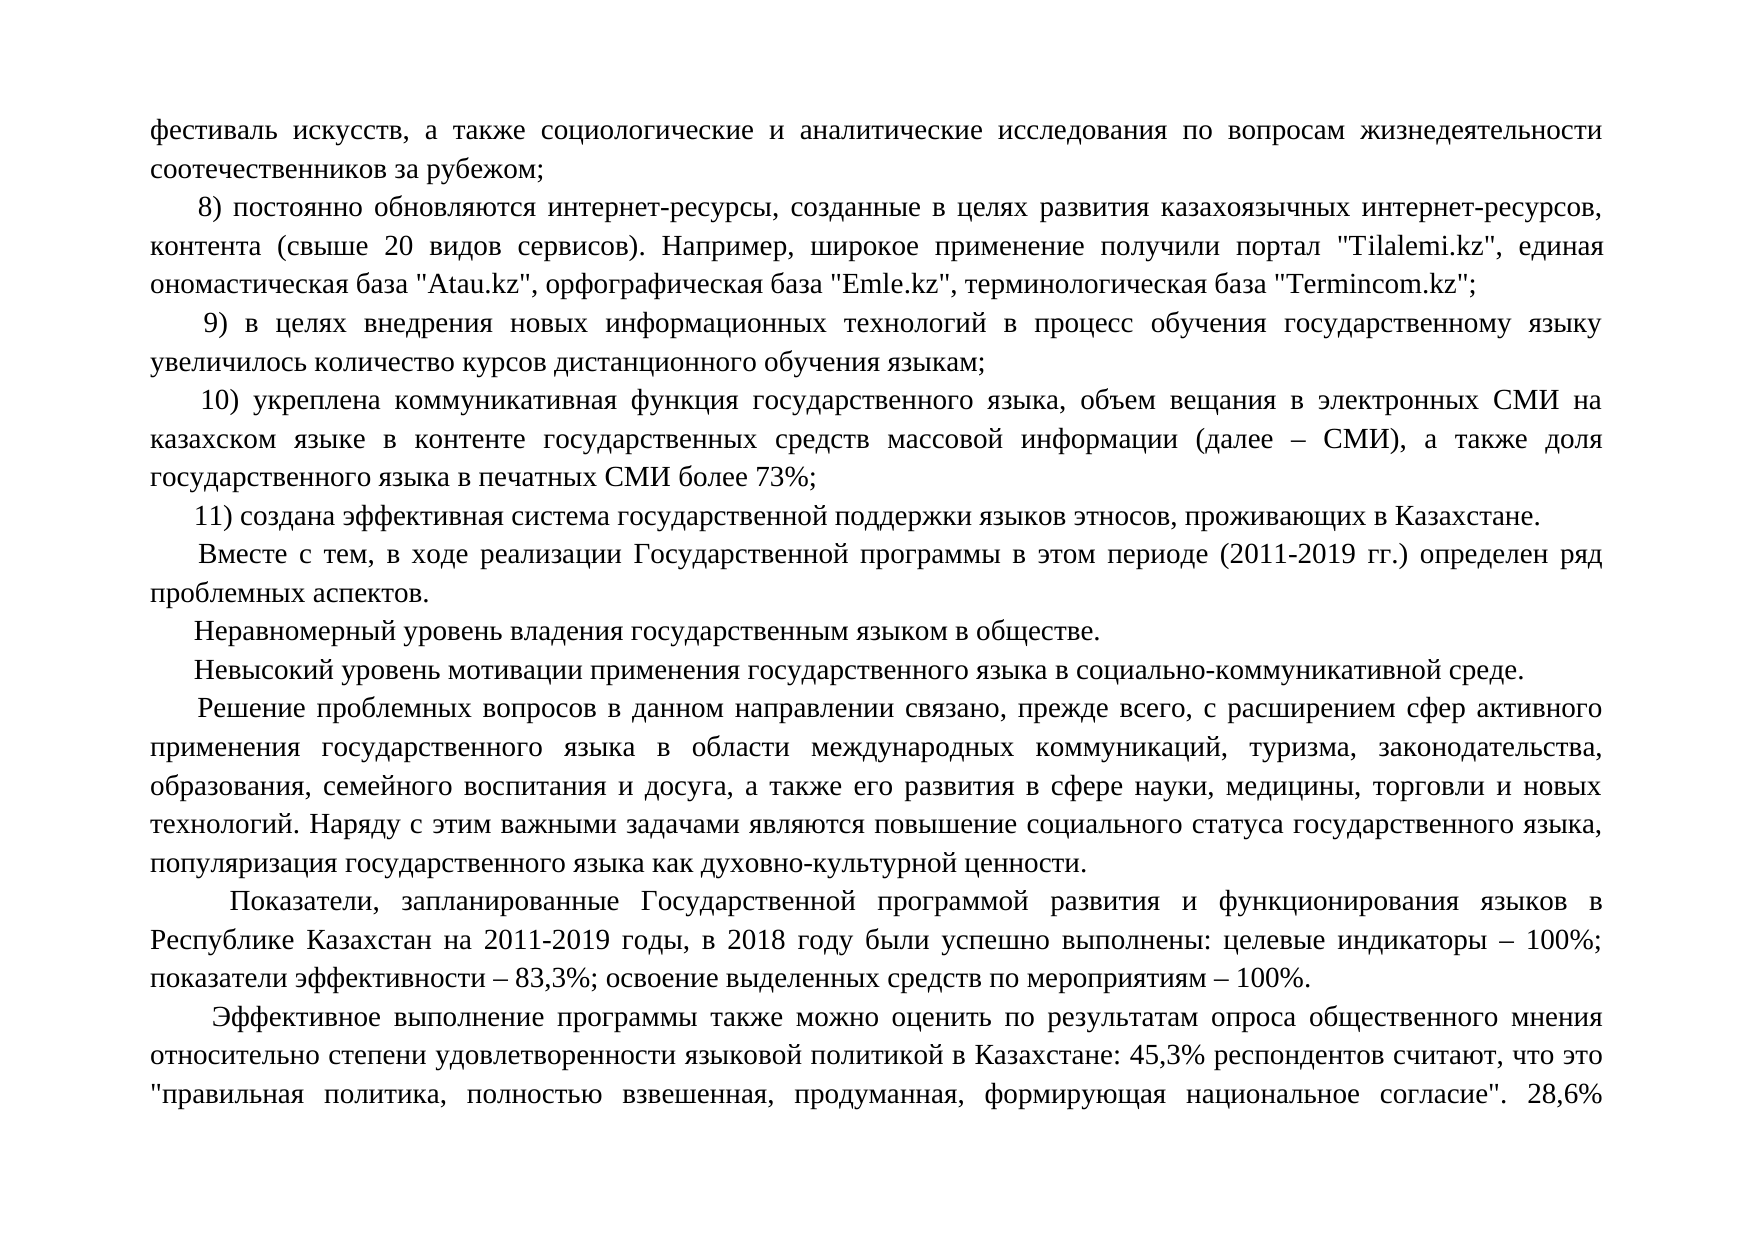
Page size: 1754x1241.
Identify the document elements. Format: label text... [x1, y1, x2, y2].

text 10) укреплена коммуникативная функция государственного языка, объем вещания в электронных СМИ на казахском языке в контенте государственных средств массовой информации (далее – СМИ), а также доля государственного языка в печатных СМИ более 73%; [150, 382, 1604, 493]
text Неравномерный уровень владения государственным языком в обществе. [150, 613, 1604, 647]
text Невысокий уровень мотивации применения государственного языка в социально-коммуникативной среде. [150, 652, 1604, 686]
text Решение проблемных вопросов в данном направлении связано, прежде всего, с расширением сфер активного применения государственного языка в области международных коммуникаций, туризма, законодательства, образования, семейного воспитания и досуга, а также его развития в сфере науки, медицины, торговли и новых технологий. Наряду с этим важными задачами являются повышение социального статуса государственного языка, популяризация государственного языка как духовно-культурной ценности. [150, 691, 1604, 878]
text 9) в целях внедрения новых информационных технологий в процесс обучения государственному языку увеличилось количество курсов дистанционного обучения языкам; [150, 305, 1604, 377]
text 11) создана эффективная система государственной поддержки языков этносов, проживающих в Казахстане. [150, 498, 1604, 531]
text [150, 999, 1604, 1109]
text Показатели, запланированные Государственной программой развития и функционирования языков в Республике Казахстан на 2011-2019 годы, в 2018 году были успешно выполнены: целевые индикаторы – 100%; показатели эффективности – 83,3%; освоение выделенных средств по мероприятиям – 100%. [150, 883, 1604, 994]
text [150, 112, 1604, 184]
text 8) постоянно обновляются интернет-ресурсы, созданные в целях развития казахоязычных интернет-ресурсов, контента (свыше 20 видов сервисов). Например, широкое применение получили портал "Тilalemi.kz", единая ономастическая база "Atau.kz", орфографическая база "Emle.kz", терминологическая база "Termincom.kz"; [150, 189, 1604, 300]
text Вместе с тем, в ходе реализации Государственной программы в этом периоде (2011-2019 гг.) определен ряд проблемных аспектов. [150, 536, 1604, 608]
